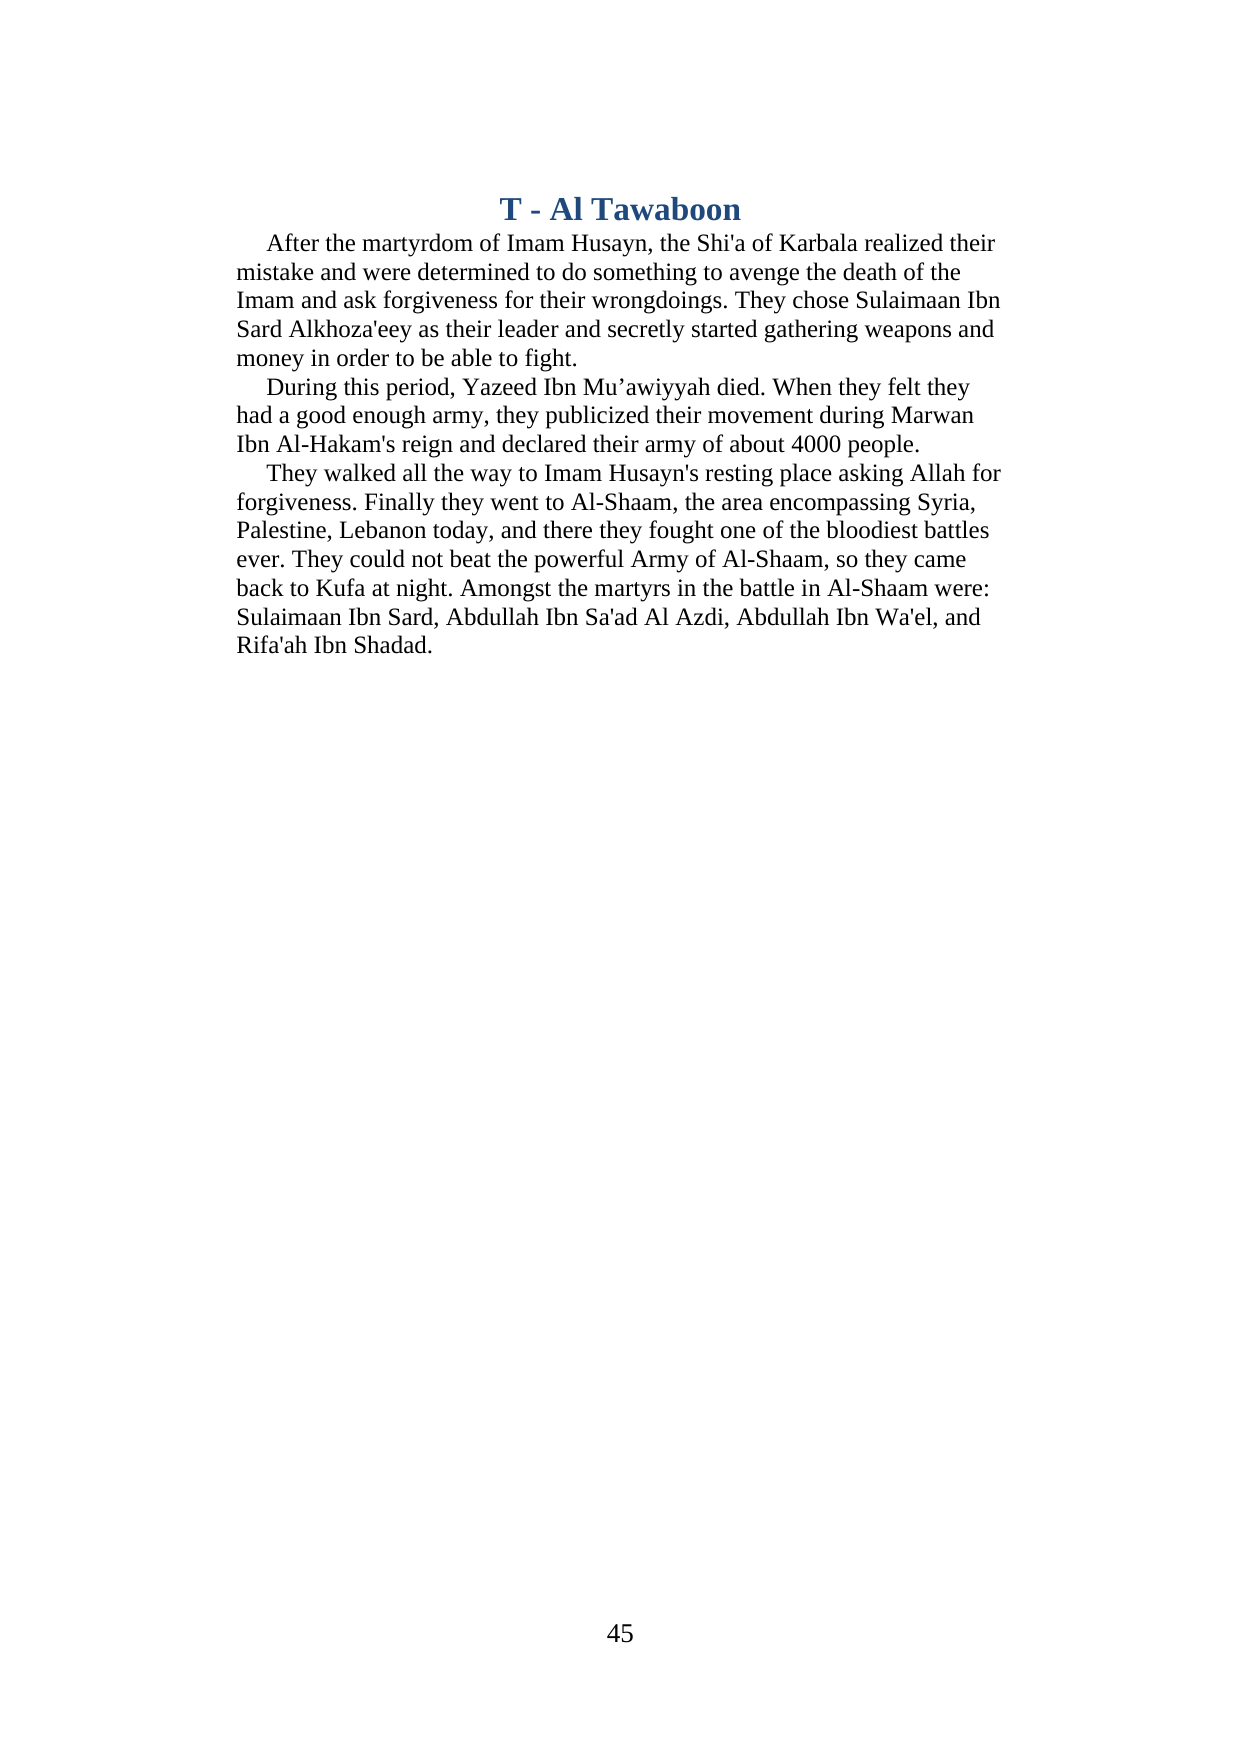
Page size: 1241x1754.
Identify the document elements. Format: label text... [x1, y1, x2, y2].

text They walked all the way to Imam Husayn's resting place asking Allah for forgiveness. Finally they went to Al-Shaam, the area encompassing Syria, Palestine, Lebanon today, and there they fought one of the bloodiest battles ever. They could not beat the powerful Army of Al-Shaam, so they came back to Kufa at night. Amongst the martyrs in the battle in Al-Shaam were: Sulaimaan Ibn Sard, Abdullah Ibn Sa'ad Al Azdi, Abdullah Ibn Wa'el, and Rifa'ah Ibn Shadad. [236, 458, 1004, 659]
text After the martyrdom of Imam Husayn, the Shi'a of Karbala realized their mistake and were determined to do something to avenge the death of the Imam and ask forgiveness for their wrongdoings. They chose Sulaimaan Ibn Sard Alkhoza'eey as their leader and secretly started gathering weapons and money in order to be able to fight. [236, 228, 1004, 372]
text During this period, Yazeed Ibn Mu’awiyyah died. When they felt they had a good enough army, they publicized their movement during Marwan Ibn Al-Hakam's reign and declared their army of about 4000 people. [236, 372, 1004, 458]
subtitle T - Al Tawaboon [236, 190, 1004, 228]
